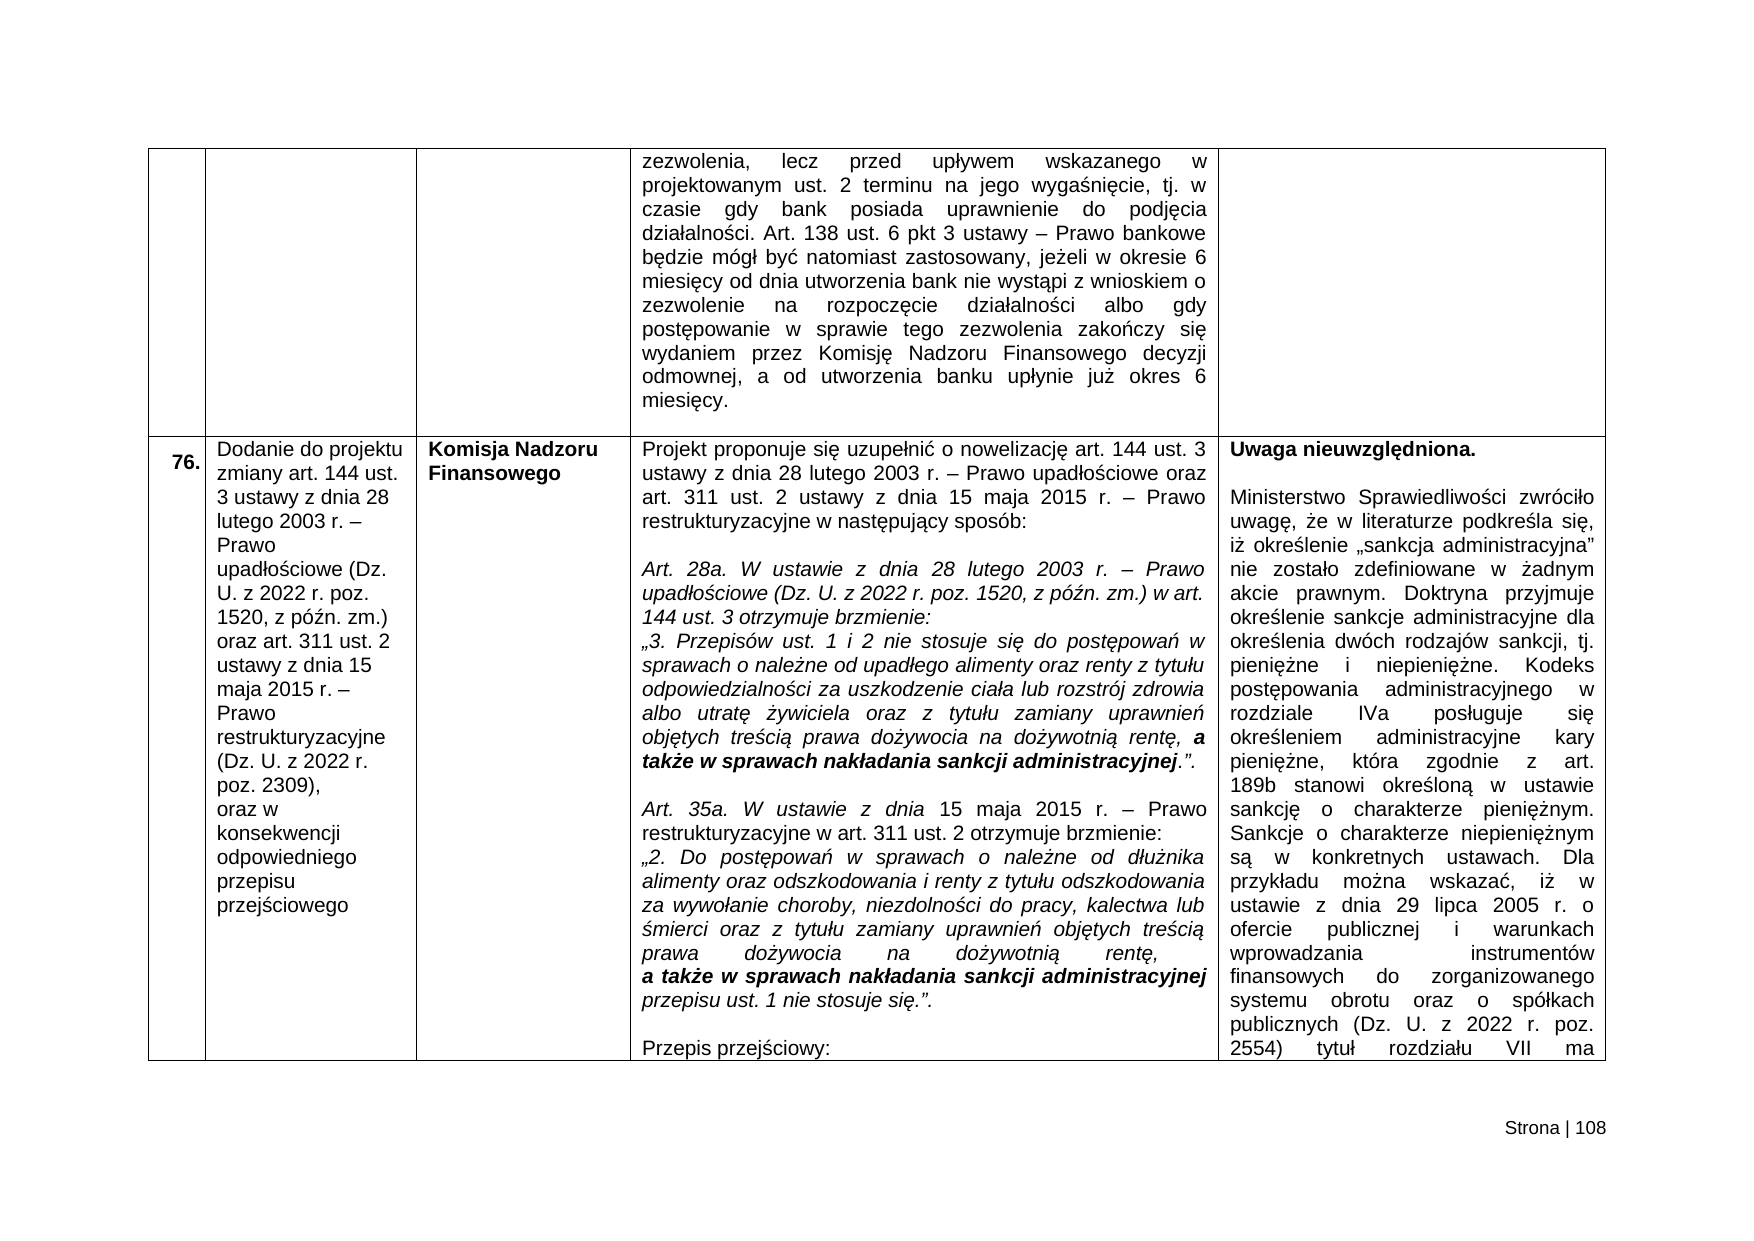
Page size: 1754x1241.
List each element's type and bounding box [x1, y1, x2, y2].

table_cell [631, 149, 1218, 436]
table_cell [631, 437, 1218, 1060]
table_cell [417, 437, 630, 1060]
table_cell [417, 149, 630, 436]
table_cell [149, 437, 205, 1060]
table_cell [1219, 437, 1605, 1060]
table_cell [149, 149, 205, 436]
table_cell [206, 149, 416, 436]
table_cell [206, 437, 416, 1060]
table_cell [1219, 149, 1605, 436]
